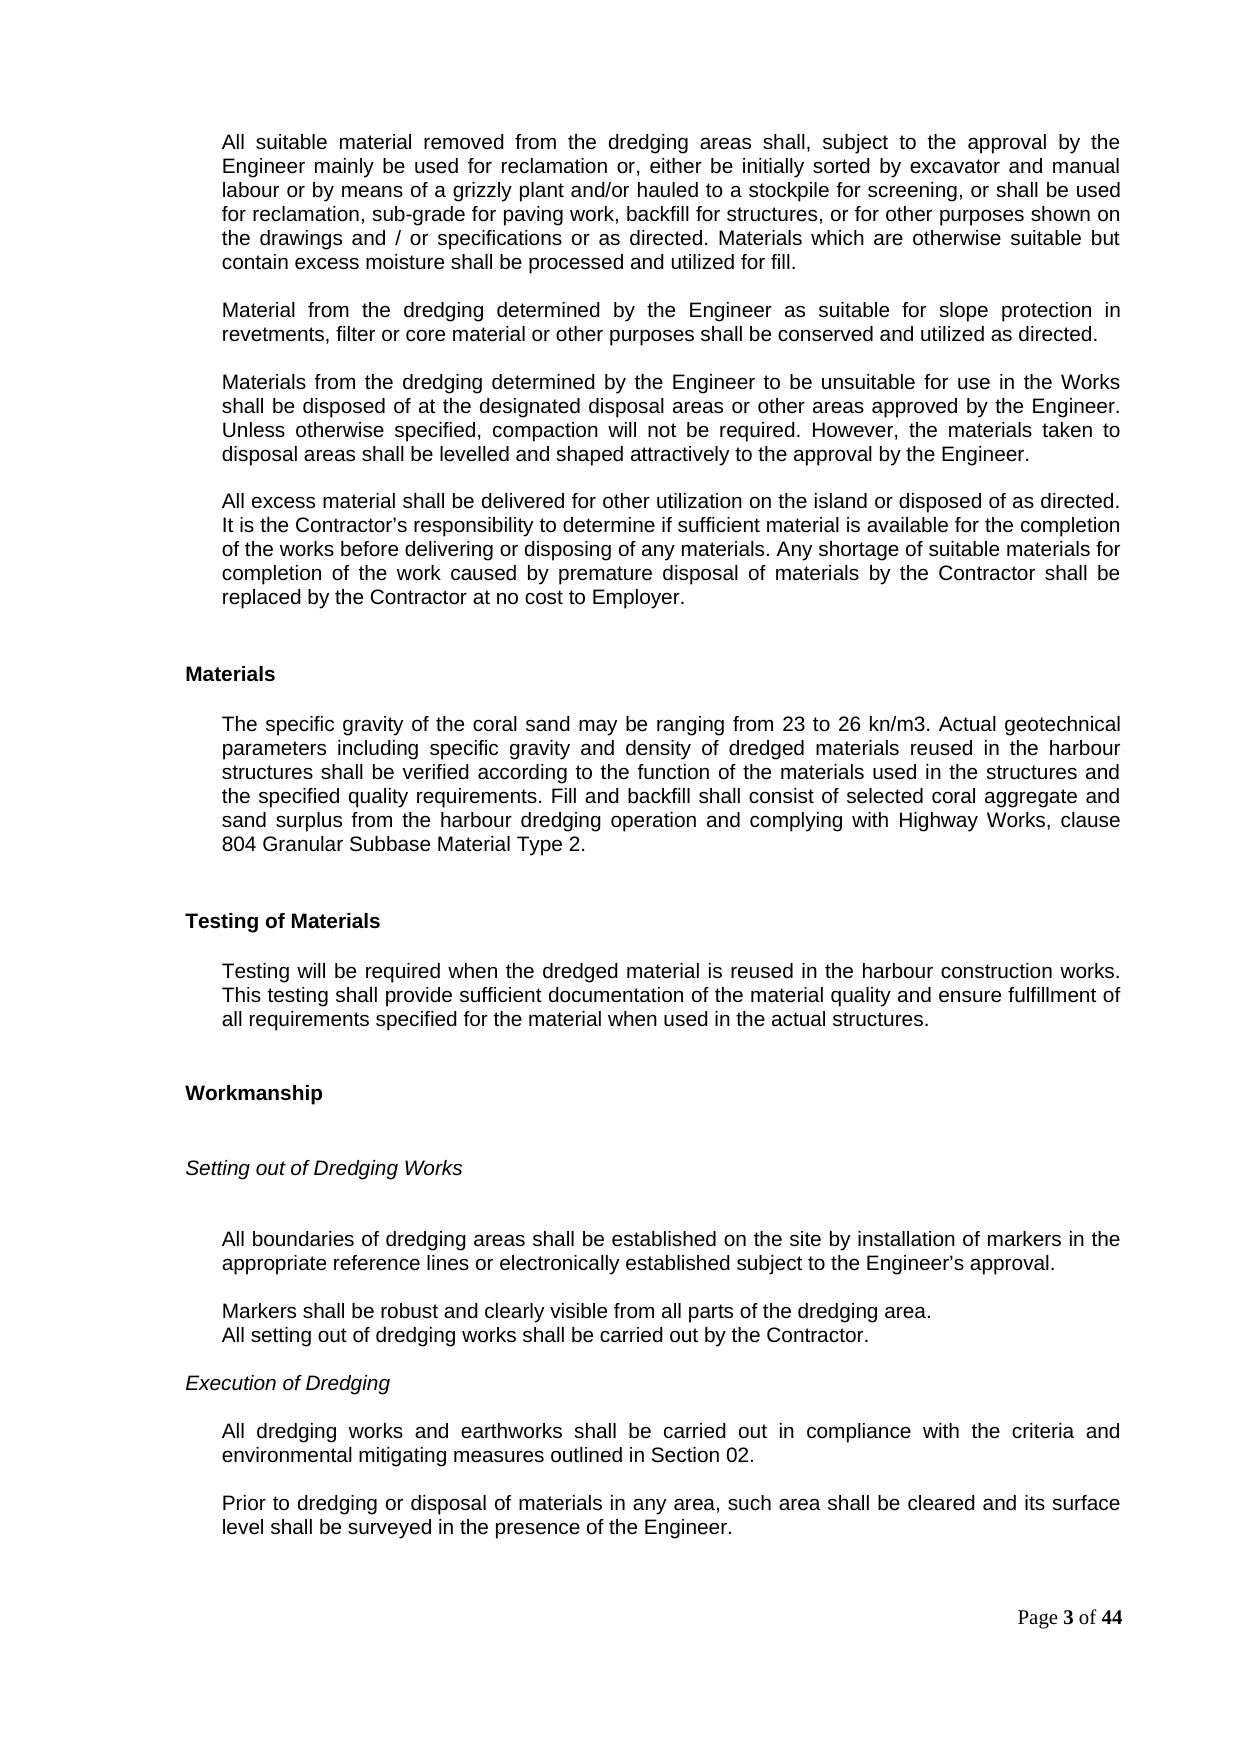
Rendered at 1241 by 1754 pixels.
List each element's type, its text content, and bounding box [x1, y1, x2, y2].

list Materials [148, 662, 1122, 686]
list Workmanship [148, 1081, 1122, 1105]
text Testing will be required when the dredged material is reused in the harbour construction works. This testing shall provide sufficient documentation of the material quality and ensure fulfillment of all requirements specified for the material when used in the actual structures. [222, 959, 1122, 1031]
list Execution of Dredging [148, 1371, 1122, 1395]
text Prior to dredging or disposal of materials in any area, such area shall be cleared and its surface level shall be surveyed in the presence of the Engineer. [222, 1491, 1122, 1539]
text Material from the dredging determined by the Engineer as suitable for slope protection in revetments, filter or core material or other purposes shall be conserved and utilized as directed. [222, 298, 1122, 346]
list Testing of Materials [148, 908, 1122, 932]
text All suitable material removed from the dredging areas shall, subject to the approval by the Engineer mainly be used for reclamation or, either be initially sorted by excavator and manual labour or by means of a grizzly plant and/or hauled to a stockpile for screening, or shall be used for reclamation, sub-grade for paving work, backfill for structures, or for other purposes shown on the drawings and / or specifications or as directed. Materials which are otherwise suitable but contain excess moisture shall be processed and utilized for fill. [222, 130, 1122, 274]
text Markers shall be robust and clearly visible from all parts of the dredging area. [222, 1299, 1122, 1323]
text All setting out of dredging works shall be carried out by the Contractor. [222, 1323, 1122, 1347]
text All dredging works and earthworks shall be carried out in compliance with the criteria and environmental mitigating measures outlined in Section 02. [222, 1419, 1122, 1467]
text All excess material shall be delivered for other utilization on the island or disposed of as directed. It is the Contractor’s responsibility to determine if sufficient material is available for the completion of the works before delivering or disposing of any materials. Any shortage of suitable materials for completion of the work caused by premature disposal of materials by the Contractor shall be replaced by the Contractor at no cost to Employer. [222, 489, 1122, 609]
text The specific gravity of the coral sand may be ranging from 23 to 26 kn/m3. Actual geotechnical parameters including specific gravity and density of dredged materials reused in the harbour structures shall be verified according to the function of the materials used in the structures and the specified quality requirements. Fill and backfill shall consist of selected coral aggregate and sand surplus from the harbour dredging operation and complying with Highway Works, clause 804 Granular Subbase Material Type 2. [222, 712, 1122, 856]
text All boundaries of dredging areas shall be established on the site by installation of markers in the appropriate reference lines or electronically established subject to the Engineer’s approval. [222, 1227, 1122, 1275]
list Setting out of Dredging Works [148, 1155, 1122, 1179]
text Materials from the dredging determined by the Engineer to be unsuitable for use in the Works shall be disposed of at the designated disposal areas or other areas approved by the Engineer. Unless otherwise specified, compaction will not be required. However, the materials taken to disposal areas shall be levelled and shaped attractively to the approval by the Engineer. [222, 369, 1122, 465]
